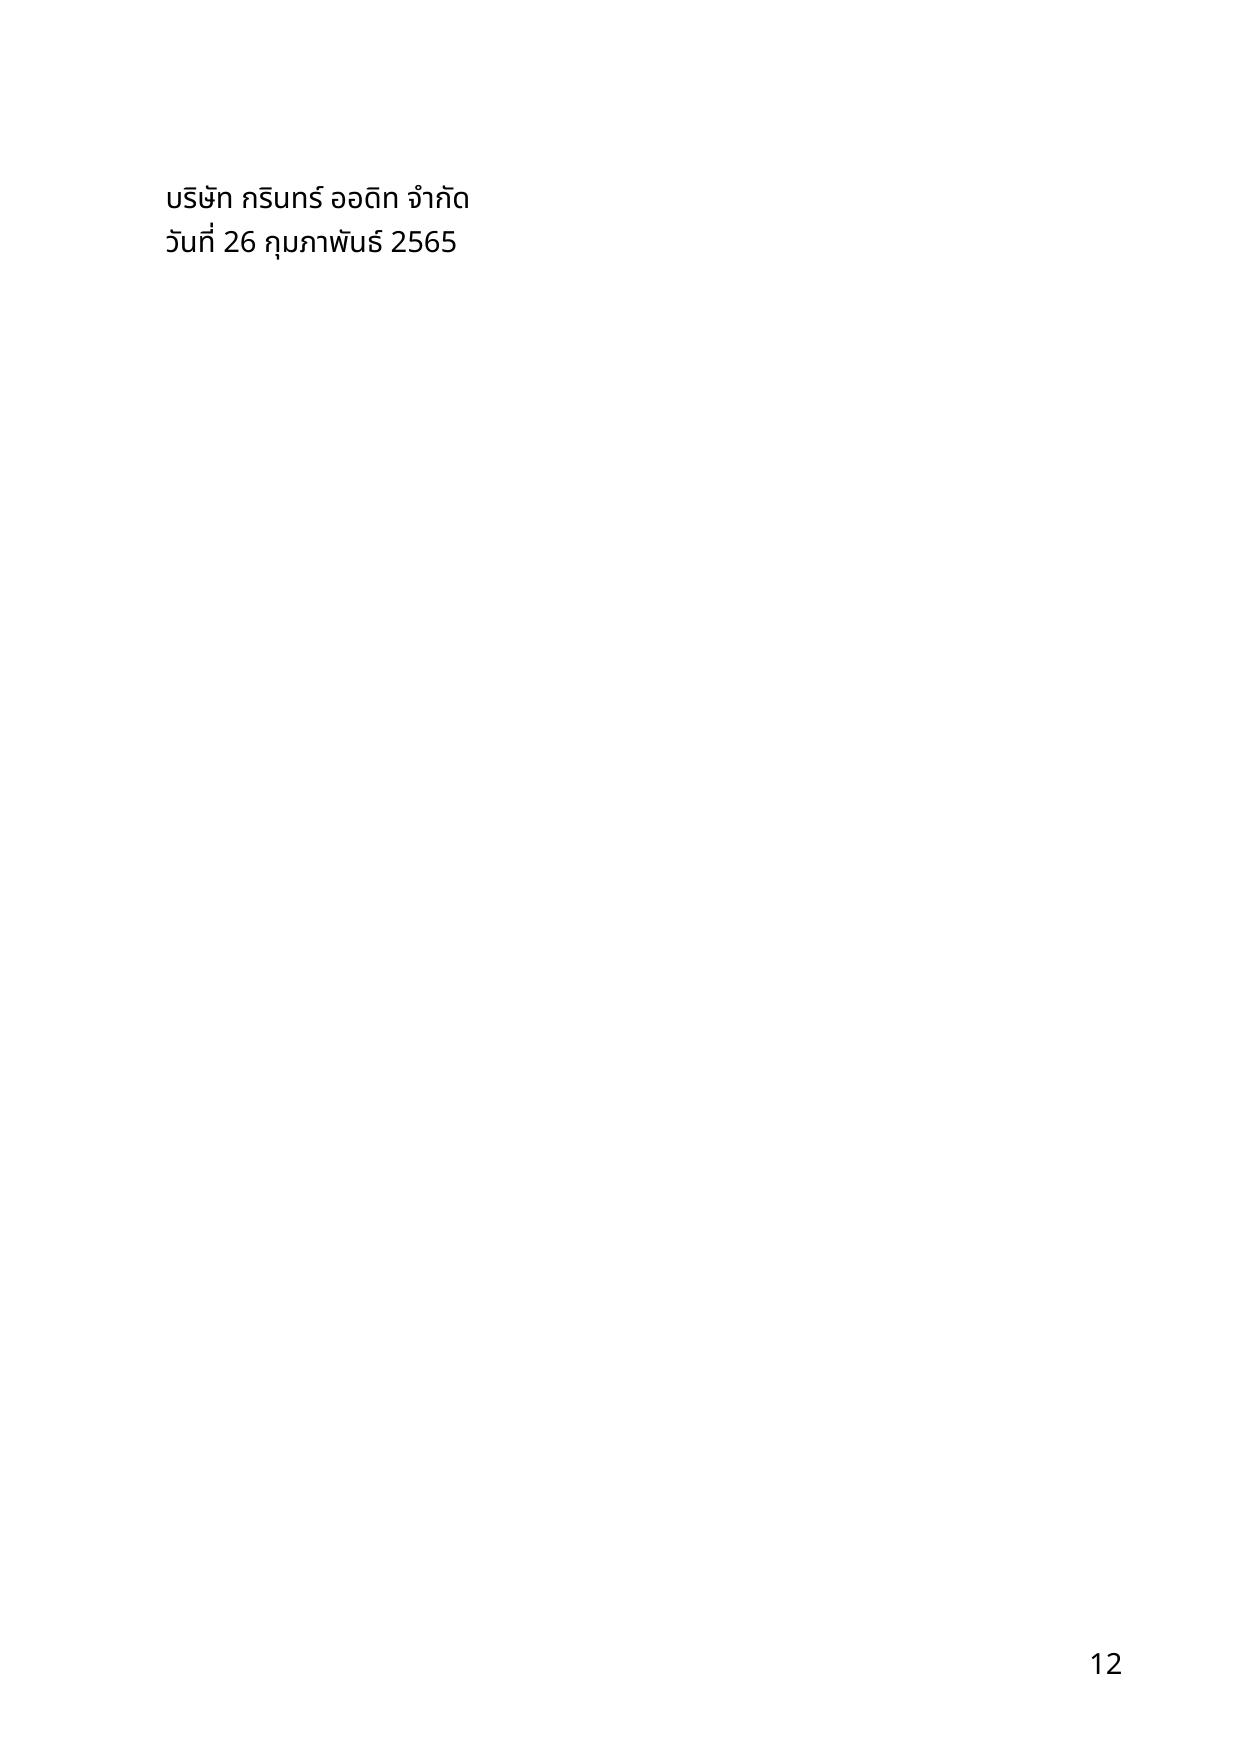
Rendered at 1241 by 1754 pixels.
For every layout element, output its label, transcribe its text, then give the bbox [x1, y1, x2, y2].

text บริษัท กรินทร์ ออดิท จำกัด [165, 177, 1122, 221]
text วันที่ 26 กุมภาพันธ์ 2565 [165, 221, 1122, 266]
